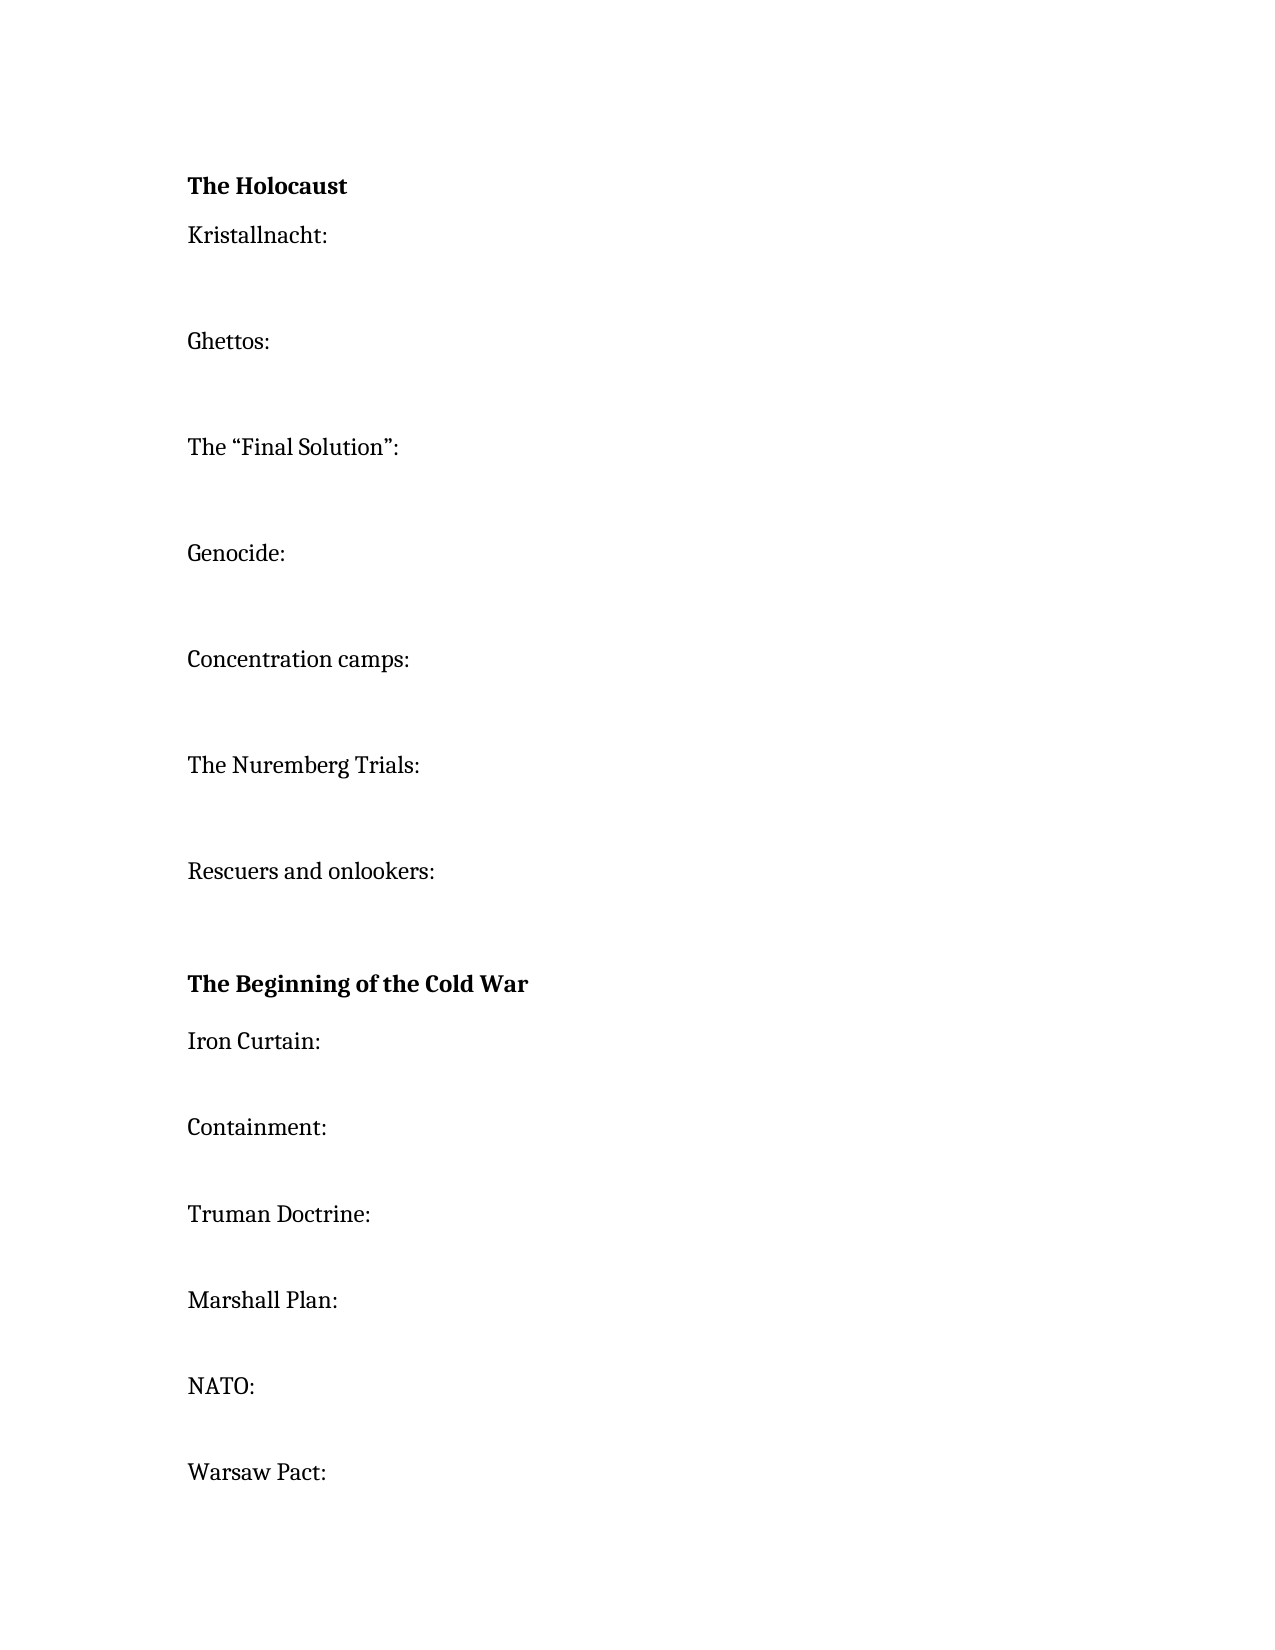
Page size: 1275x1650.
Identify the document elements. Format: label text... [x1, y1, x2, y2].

text Iron Curtain: [187, 1027, 1087, 1056]
text Kristallnacht: [187, 227, 1087, 247]
text Warsaw Pact: [187, 1458, 1087, 1487]
text The “Final Solution”: [187, 439, 1087, 459]
text Marshall Plan: [187, 1286, 1087, 1314]
text NATO: [187, 1372, 1087, 1401]
text Ghettos: [187, 333, 1087, 353]
text Truman Doctrine: [187, 1199, 1087, 1228]
text Concentration camps: [187, 651, 1087, 671]
text Rescuers and onlookers: [187, 863, 1087, 883]
text The Beginning of the Cold War [187, 969, 1087, 998]
text Containment: [187, 1113, 1087, 1142]
text Genocide: [187, 545, 1087, 565]
text The Nuremberg Trials: [187, 757, 1087, 777]
text The Holocaust [187, 179, 1087, 198]
